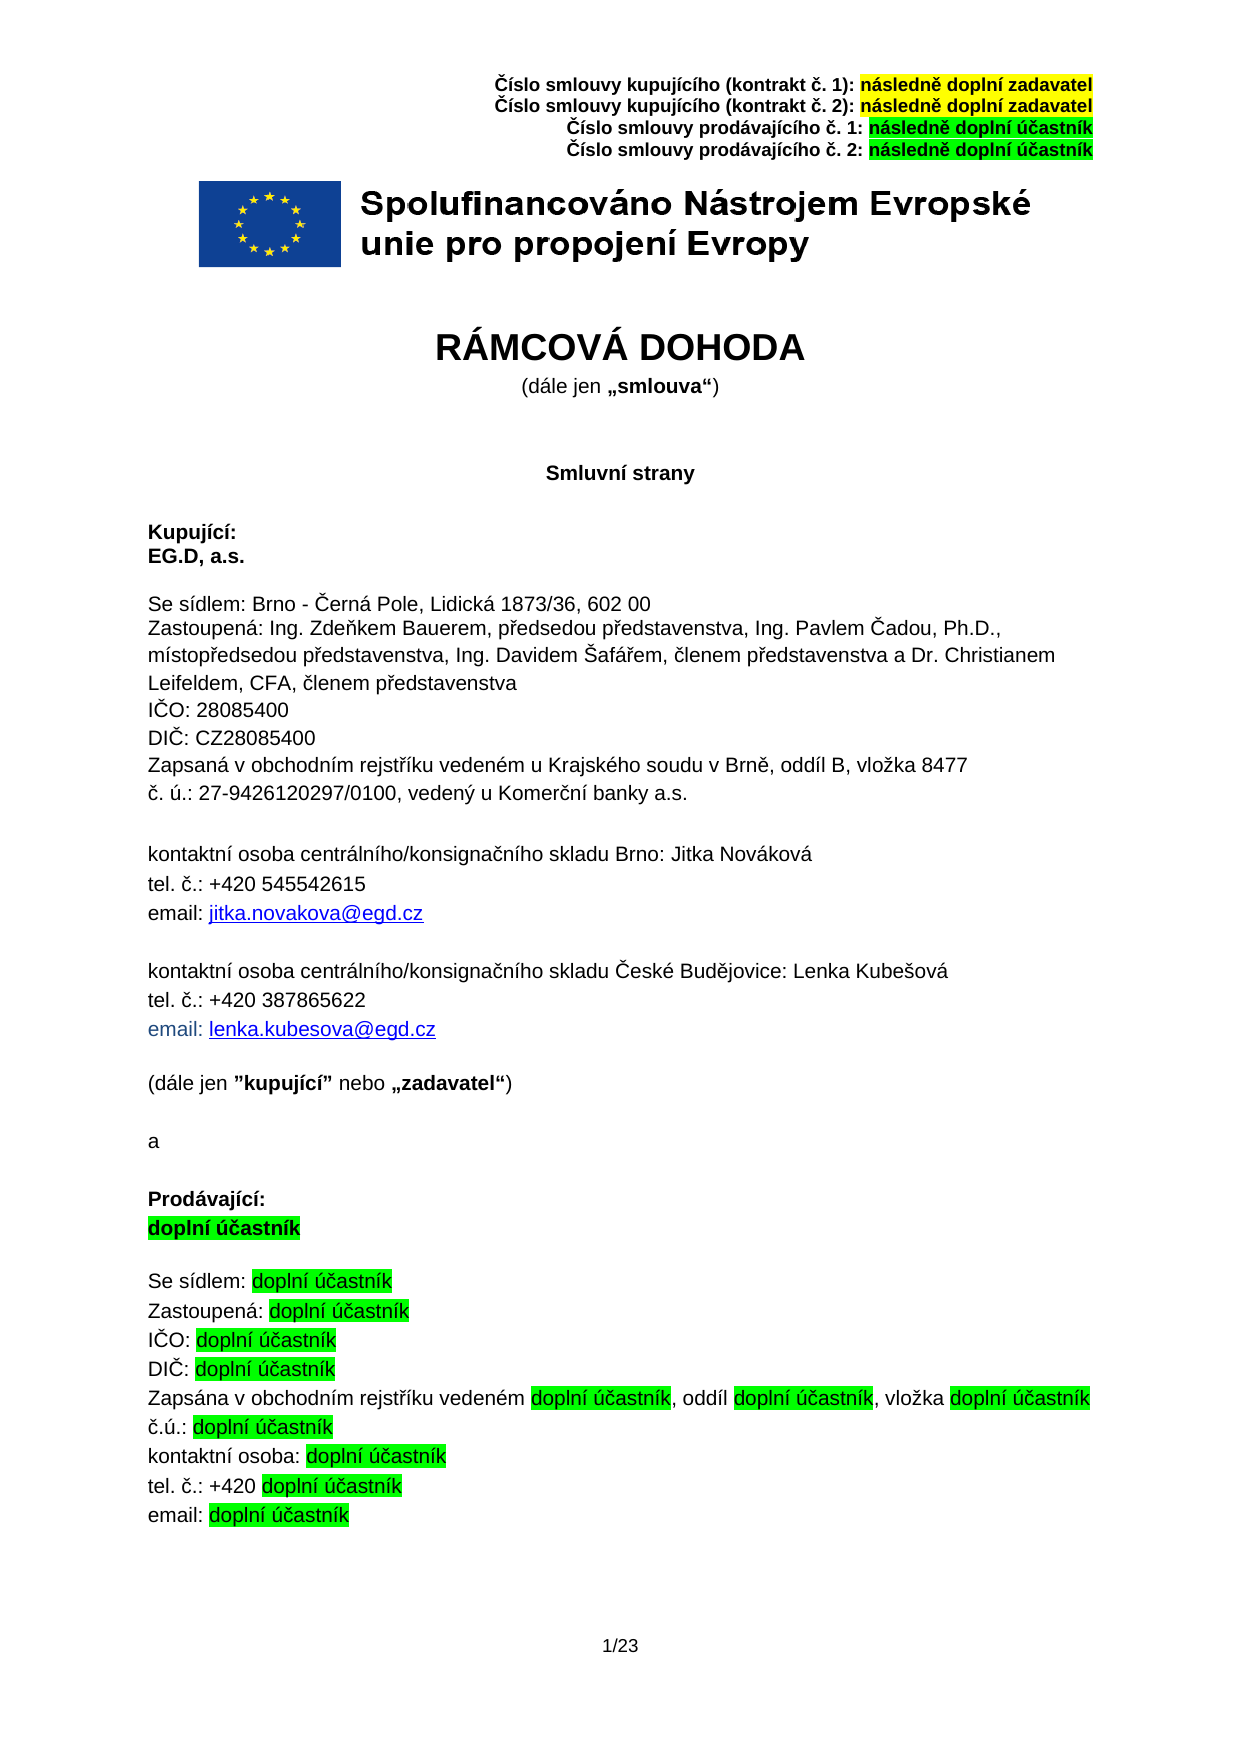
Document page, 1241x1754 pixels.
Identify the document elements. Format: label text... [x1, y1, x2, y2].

text (dále jen „smlouva“) [148, 368, 1093, 398]
text email: lenka.kubesova@egd.cz [148, 1012, 1093, 1041]
text IČO: doplní účastník [148, 1322, 1093, 1352]
text tel. č.: +420 545542615 [148, 866, 1093, 895]
text IČO: 28085400 [148, 698, 1093, 722]
text email: doplní účastník [148, 1497, 1093, 1527]
text a [148, 1123, 1093, 1153]
text RÁMCOVÁ DOHODA [148, 325, 1093, 368]
text č.ú.: doplní účastník [148, 1410, 1093, 1439]
text DIČ: doplní účastník [148, 1352, 1093, 1381]
text kontaktní osoba: doplní účastník [148, 1439, 1093, 1468]
text (dále jen ”kupující” nebo „zadavatel“) [148, 1065, 1093, 1094]
text EG.D, a.s. [148, 543, 1093, 567]
text doplní účastník [148, 1211, 1093, 1240]
picture [198, 181, 1042, 268]
text Prodávající: [148, 1182, 1093, 1211]
text Zapsaná v obchodním rejstříku vedeném u Krajského soudu v Brně, oddíl B, vložka 8477 [148, 753, 1093, 777]
text Smluvní strany [148, 456, 1093, 485]
text tel. č.: +420 doplní účastník [148, 1468, 1093, 1497]
text Kupující: [148, 514, 1093, 543]
text kontaktní osoba centrálního/konsignačního skladu Brno: Jitka Nováková [148, 837, 1093, 866]
text Zastoupená: doplní účastník [148, 1293, 1093, 1322]
text Se sídlem: doplní účastník [148, 1264, 1093, 1293]
text Zastoupená: Ing. Zdeňkem Bauerem, předsedou představenstva, Ing. Pavlem Čadou, Ph.D., místopředsedou představenstva, Ing. Davidem Šafářem, členem představenstva a Dr. Christianem Leifeldem, CFA, členem představenstva [148, 615, 1093, 694]
text kontaktní osoba centrálního/konsignačního skladu České Budějovice: Lenka Kubešová [148, 954, 1093, 983]
text Se sídlem: Brno - Černá Pole, Lidická 1873/36, 602 00 [148, 591, 1093, 615]
text DIČ: CZ28085400 [148, 725, 1093, 749]
text Zapsána v obchodním rejstříku vedeném doplní účastník, oddíl doplní účastník, vložka doplní účastník [148, 1381, 1093, 1410]
text tel. č.: +420 387865622 [148, 983, 1093, 1012]
text č. ú.: 27-9426120297/0100, vedený u Komerční banky a.s. [148, 780, 1093, 804]
text email: jitka.novakova@egd.cz [148, 895, 1093, 924]
